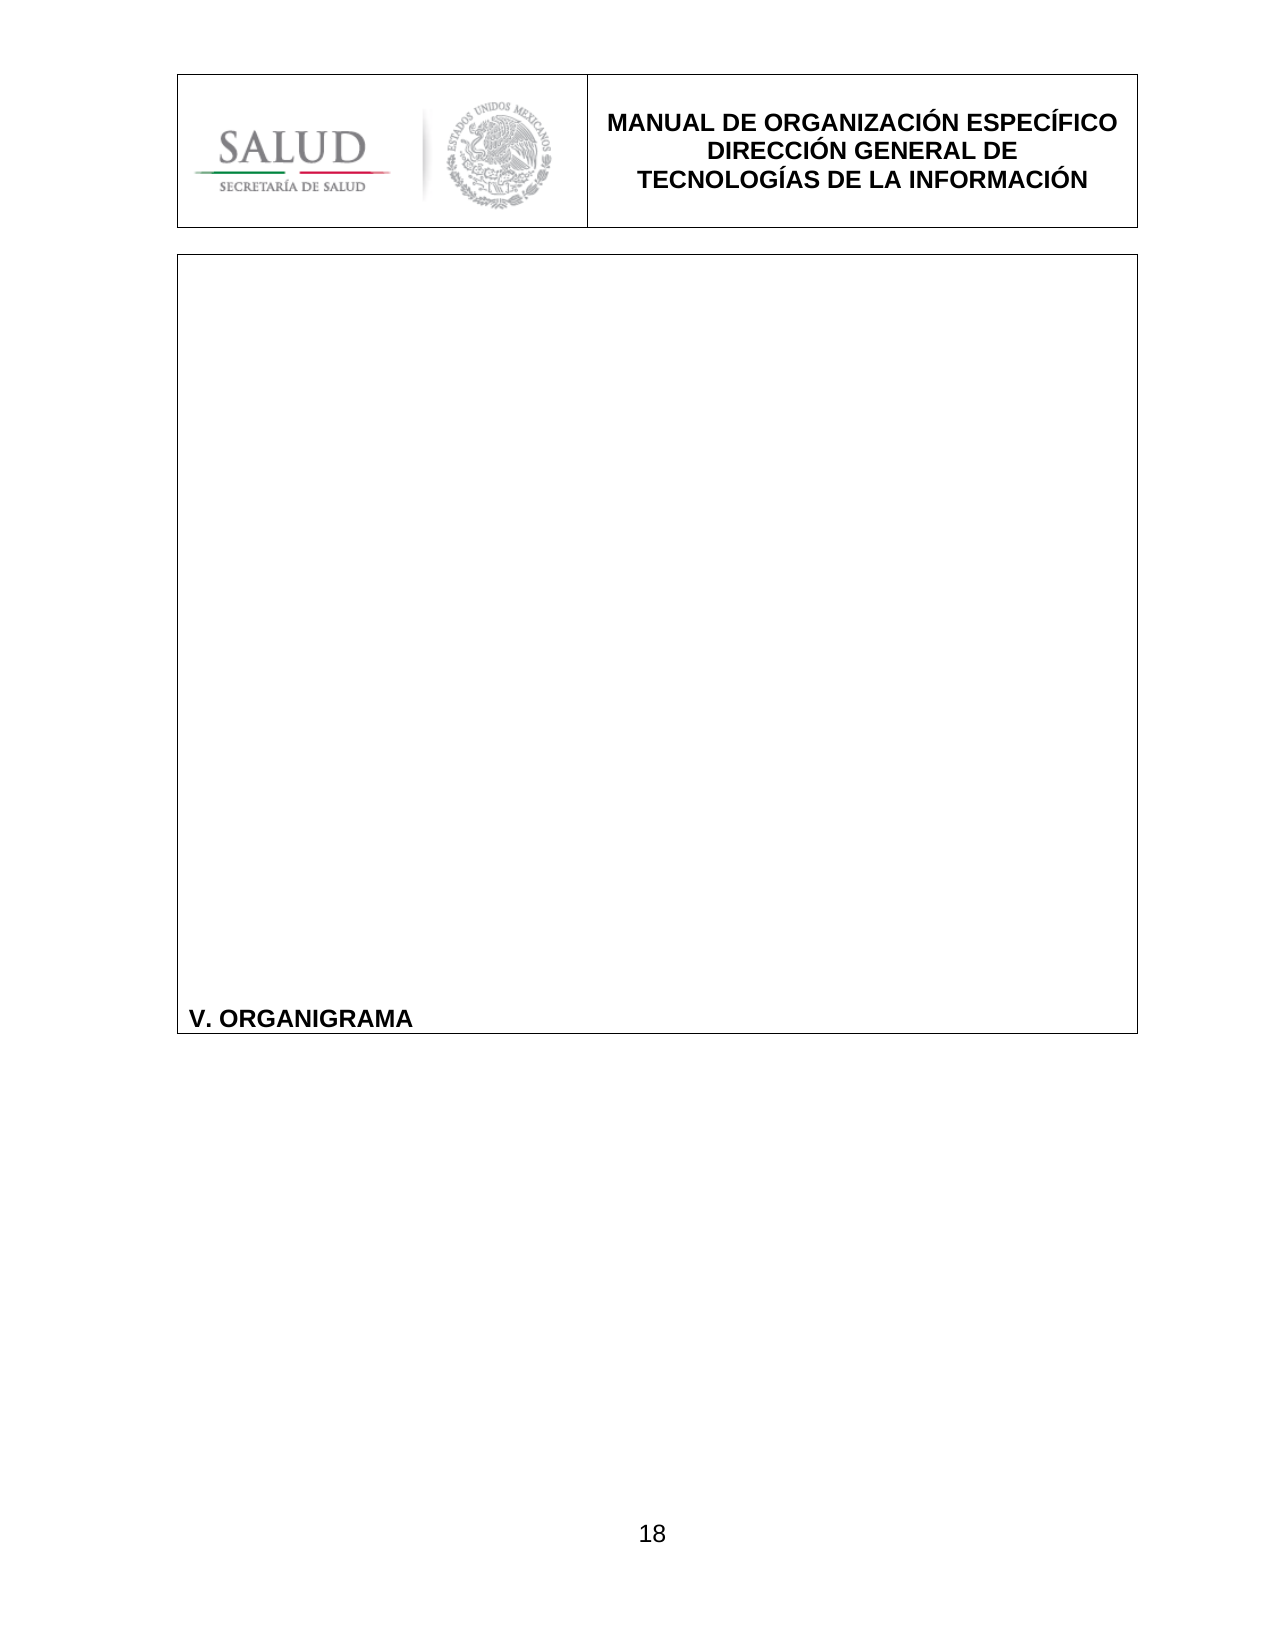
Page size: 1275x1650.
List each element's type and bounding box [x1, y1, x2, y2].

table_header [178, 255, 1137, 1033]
picture [180, 92, 558, 224]
